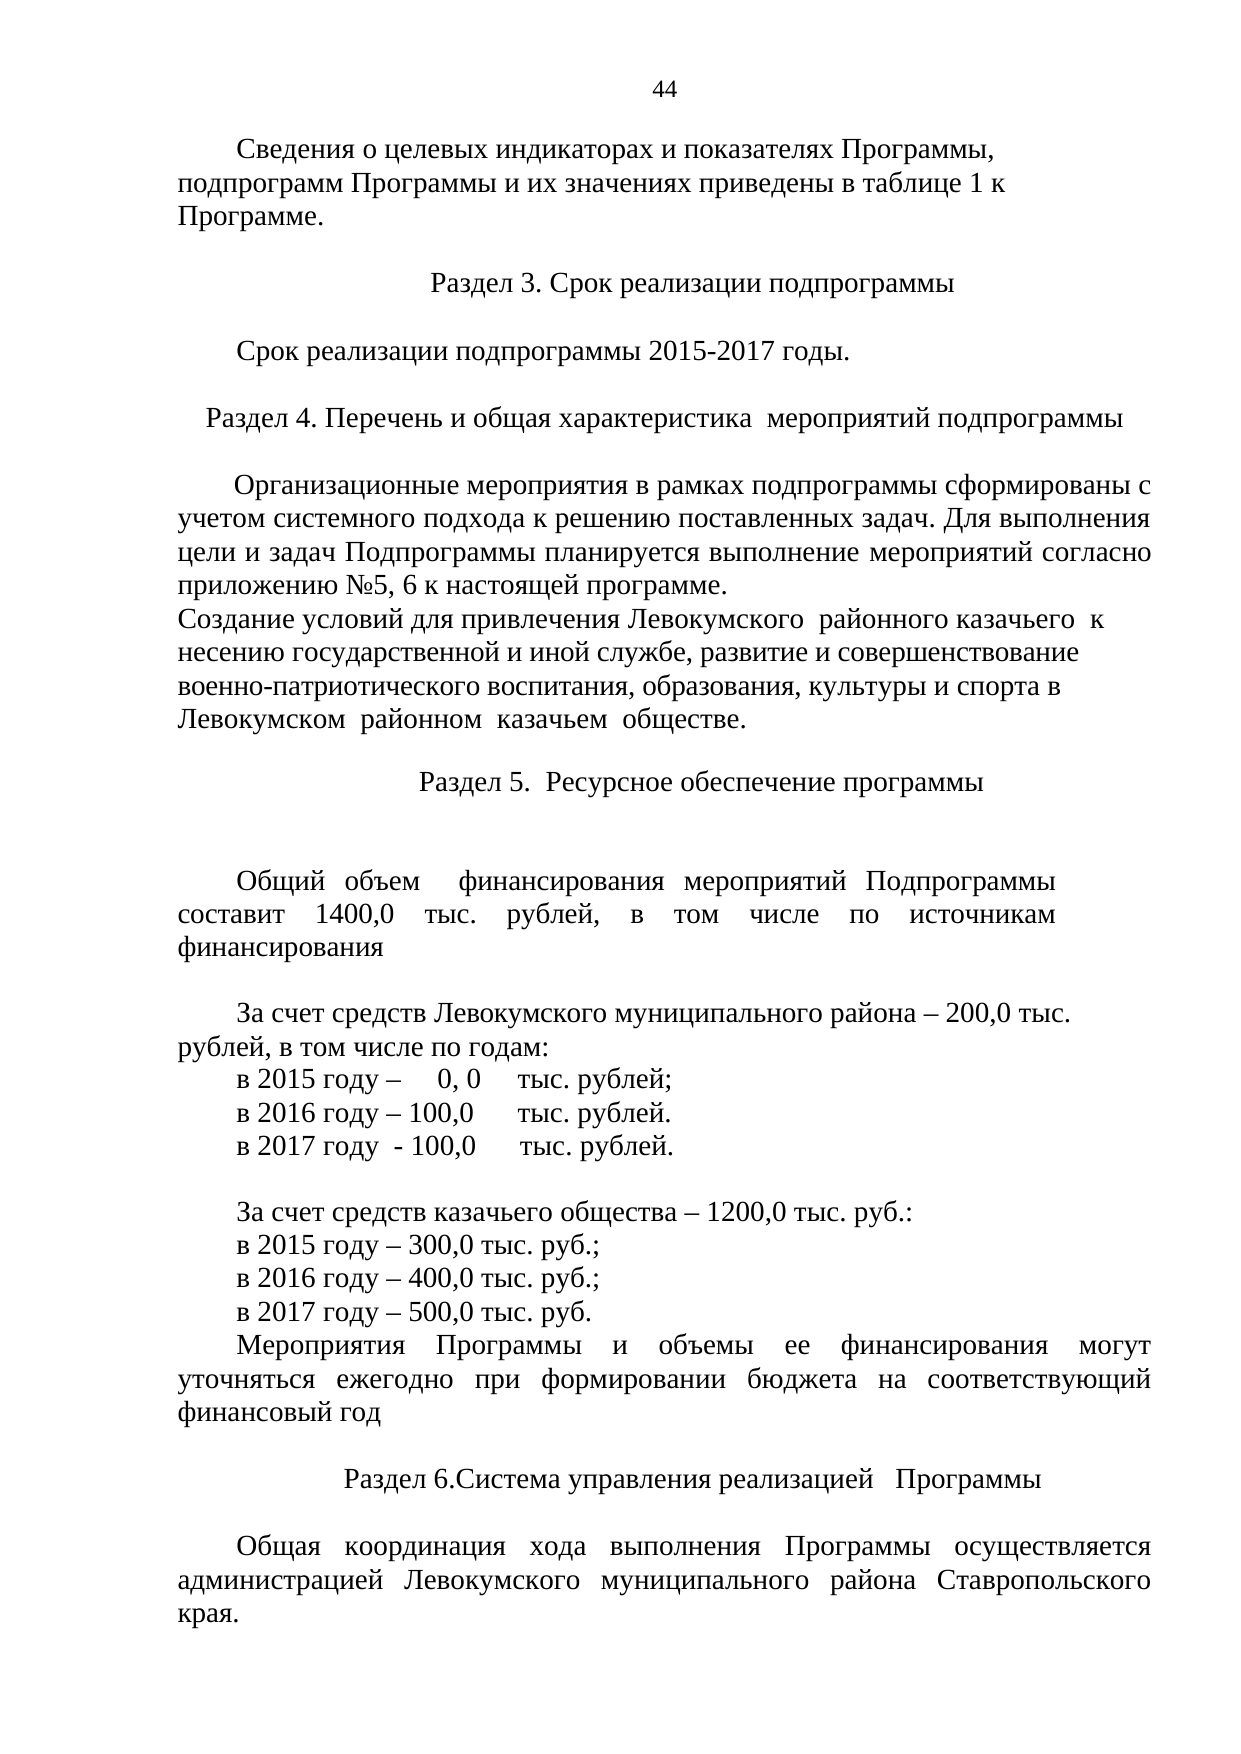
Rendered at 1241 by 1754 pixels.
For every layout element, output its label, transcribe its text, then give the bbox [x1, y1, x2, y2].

text Раздел 3. Срок реализации подпрограммы [177, 266, 1152, 299]
text в 2015 году – 0, 0 тыс. рублей; [177, 1063, 1056, 1096]
text Сведения о целевых индикаторах и показателях Программы, подпрограмм Программы и их значениях приведены в таблице 1 к Программе. [177, 131, 1152, 232]
text Раздел 6.Система управления реализацией Программы [177, 1461, 1152, 1495]
text Срок реализации подпрограммы 2015-2017 годы. [177, 333, 1152, 366]
text в 2017 году – 500,0 тыс. руб. [177, 1294, 1152, 1327]
text За счет средств казачьего общества – 1200,0 тыс. руб.: [177, 1195, 1056, 1228]
text в 2015 году – 300,0 тыс. руб.; [177, 1228, 1056, 1261]
text Создание условий для привлечения Левокумского районного казачьего к несению государственной и иной службе, развитие и совершенствование военно-патриотического воспитания, образования, культуры и спорта в Левокумском районном казачьем обществе. [177, 601, 1152, 735]
text Мероприятия Программы и объемы ее финансирования могут уточняться ежегодно при формировании бюджета на соответствующий финансовый год [177, 1327, 1152, 1428]
text в 2016 году – 100,0 тыс. рублей. [177, 1096, 1056, 1129]
text в 2016 году – 400,0 тыс. руб.; [177, 1261, 1056, 1294]
text За счет средств Левокумского муниципального района – 200,0 тыс. рублей, в том числе по годам: [177, 997, 1156, 1063]
text в 2017 году - 100,0 тыс. рублей. [177, 1129, 1056, 1162]
text Организационные мероприятия в рамках подпрограммы сформированы с учетом системного подхода к решению поставленных задач. Для выполнения цели и задач Подпрограммы планируется выполнение мероприятий согласно приложению №5, 6 к настоящей программе. [177, 467, 1152, 601]
text Раздел 5. Ресурсное обеспечение программы [177, 764, 1152, 797]
text Раздел 4. Перечень и общая характеристика мероприятий подпрограммы [177, 400, 1152, 433]
text Общий объем финансирования мероприятий Подпрограммы составит 1400,0 тыс. рублей, в том числе по источникам финансирования [177, 864, 1056, 963]
text Общая координация хода выполнения Программы осуществляется администрацией Левокумского муниципального района Ставропольского края. [177, 1528, 1152, 1629]
